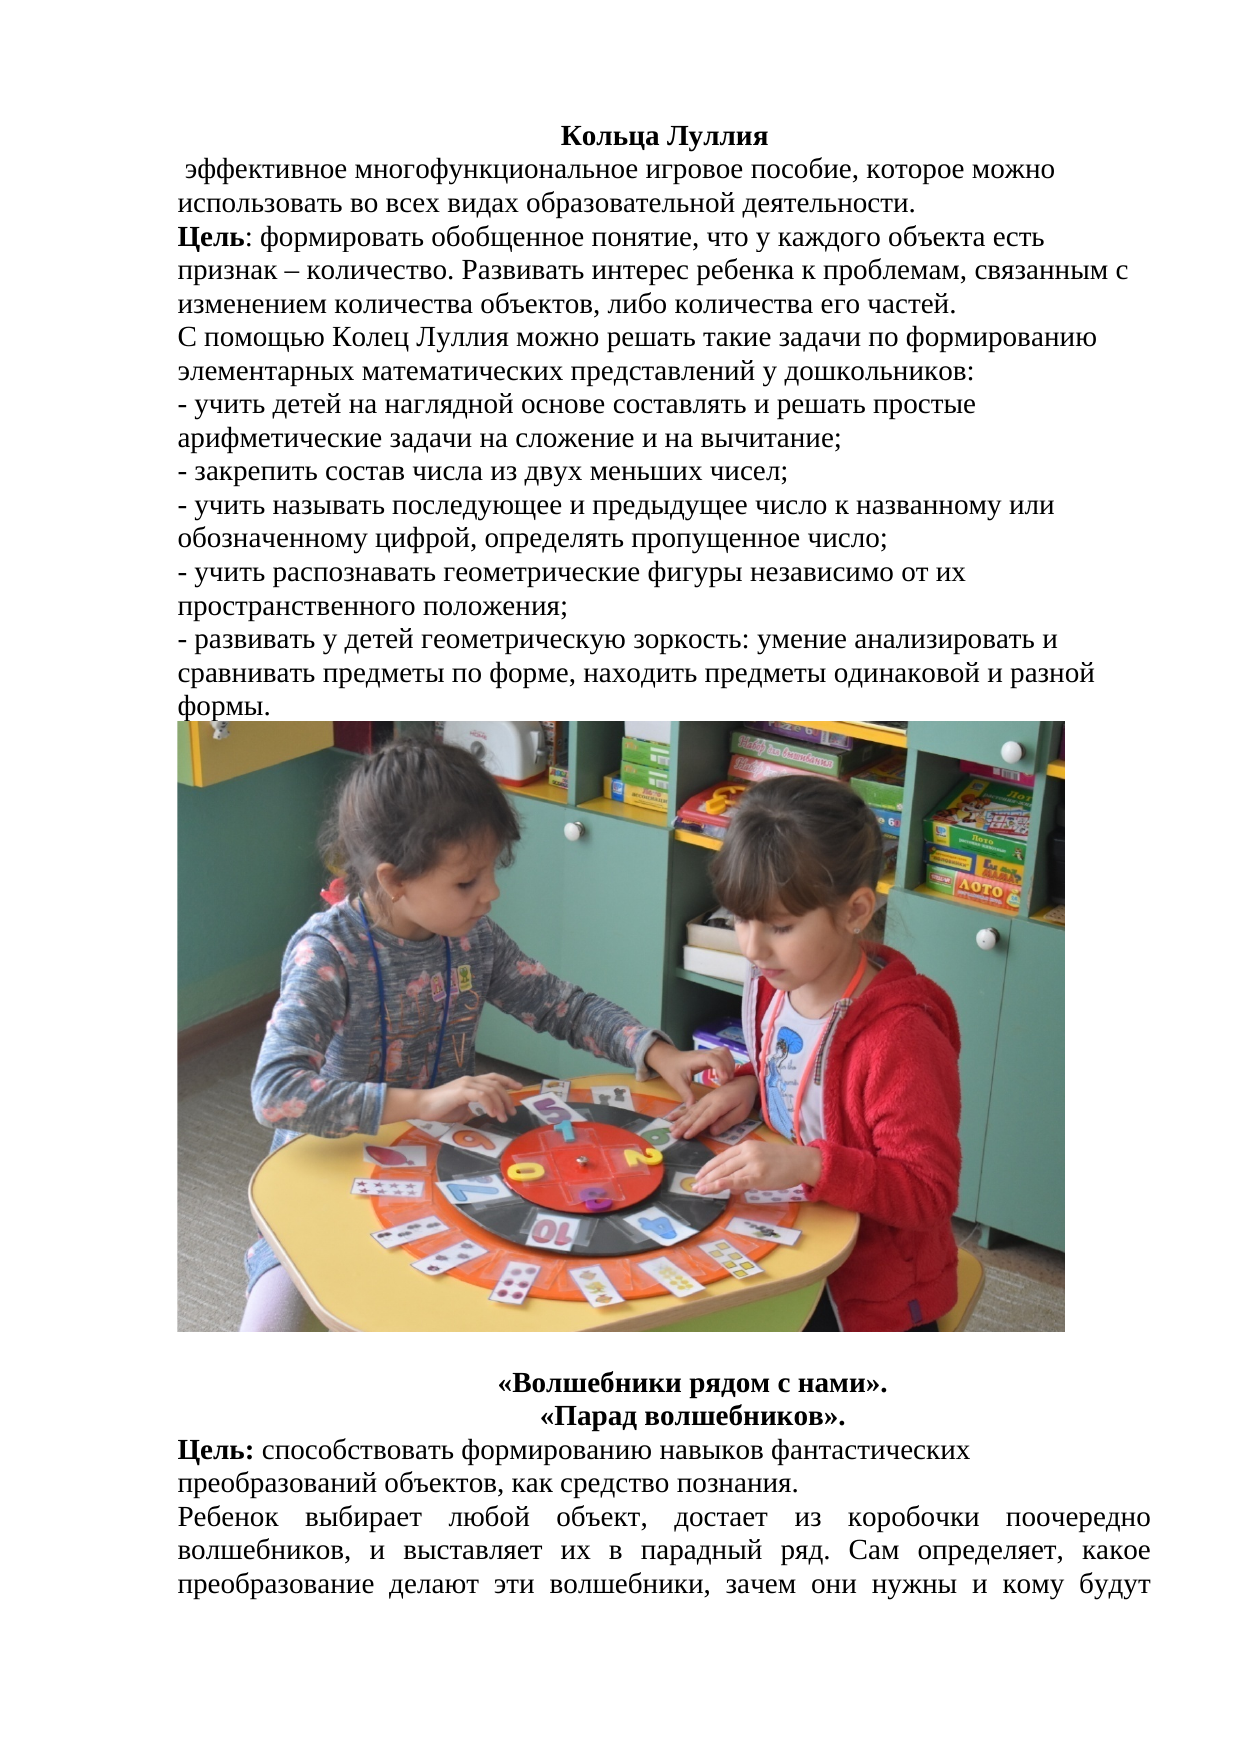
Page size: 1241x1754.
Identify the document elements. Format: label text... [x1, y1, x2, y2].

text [177, 1499, 1152, 1599]
text Кольца Луллия [177, 118, 1152, 152]
text «Волшебники рядом с нами». [177, 1365, 1152, 1398]
text С помощью Колец Луллия можно решать такие задачи по формированию элементарных математических представлений у дошкольников: [177, 319, 1152, 386]
text «Парад волшебников». [177, 1398, 1152, 1432]
text Цель: способствовать формированию навыков фантастических преобразований объектов, как средство познания. [177, 1432, 1152, 1499]
text - закрепить состав числа из двух меньших чисел; [177, 453, 1152, 487]
text - учить детей на наглядной основе составлять и решать простые арифметические задачи на сложение и на вычитание; [177, 386, 1152, 453]
text - развивать у детей геометрическую зоркость: умение анализировать и сравнивать предметы по форме, находить предметы одинаковой и разной формы. [177, 621, 1152, 722]
text эффективное многофункциональное игровое пособие, которое можно использовать во всех видах образовательной деятельности. [177, 152, 1152, 219]
text - учить распознавать геометрические фигуры независимо от их пространственного положения; [177, 554, 1152, 621]
text - учить называть последующее и предыдущее число к названному или обозначенному цифрой, определять пропущенное число; [177, 487, 1152, 554]
picture [177, 721, 1065, 1332]
text Цель: формировать обобщенное понятие, что у каждого объекта есть признак – количество. Развивать интерес ребенка к проблемам, связанным с изменением количества объектов, либо количества его частей. [957, 219, 1152, 319]
